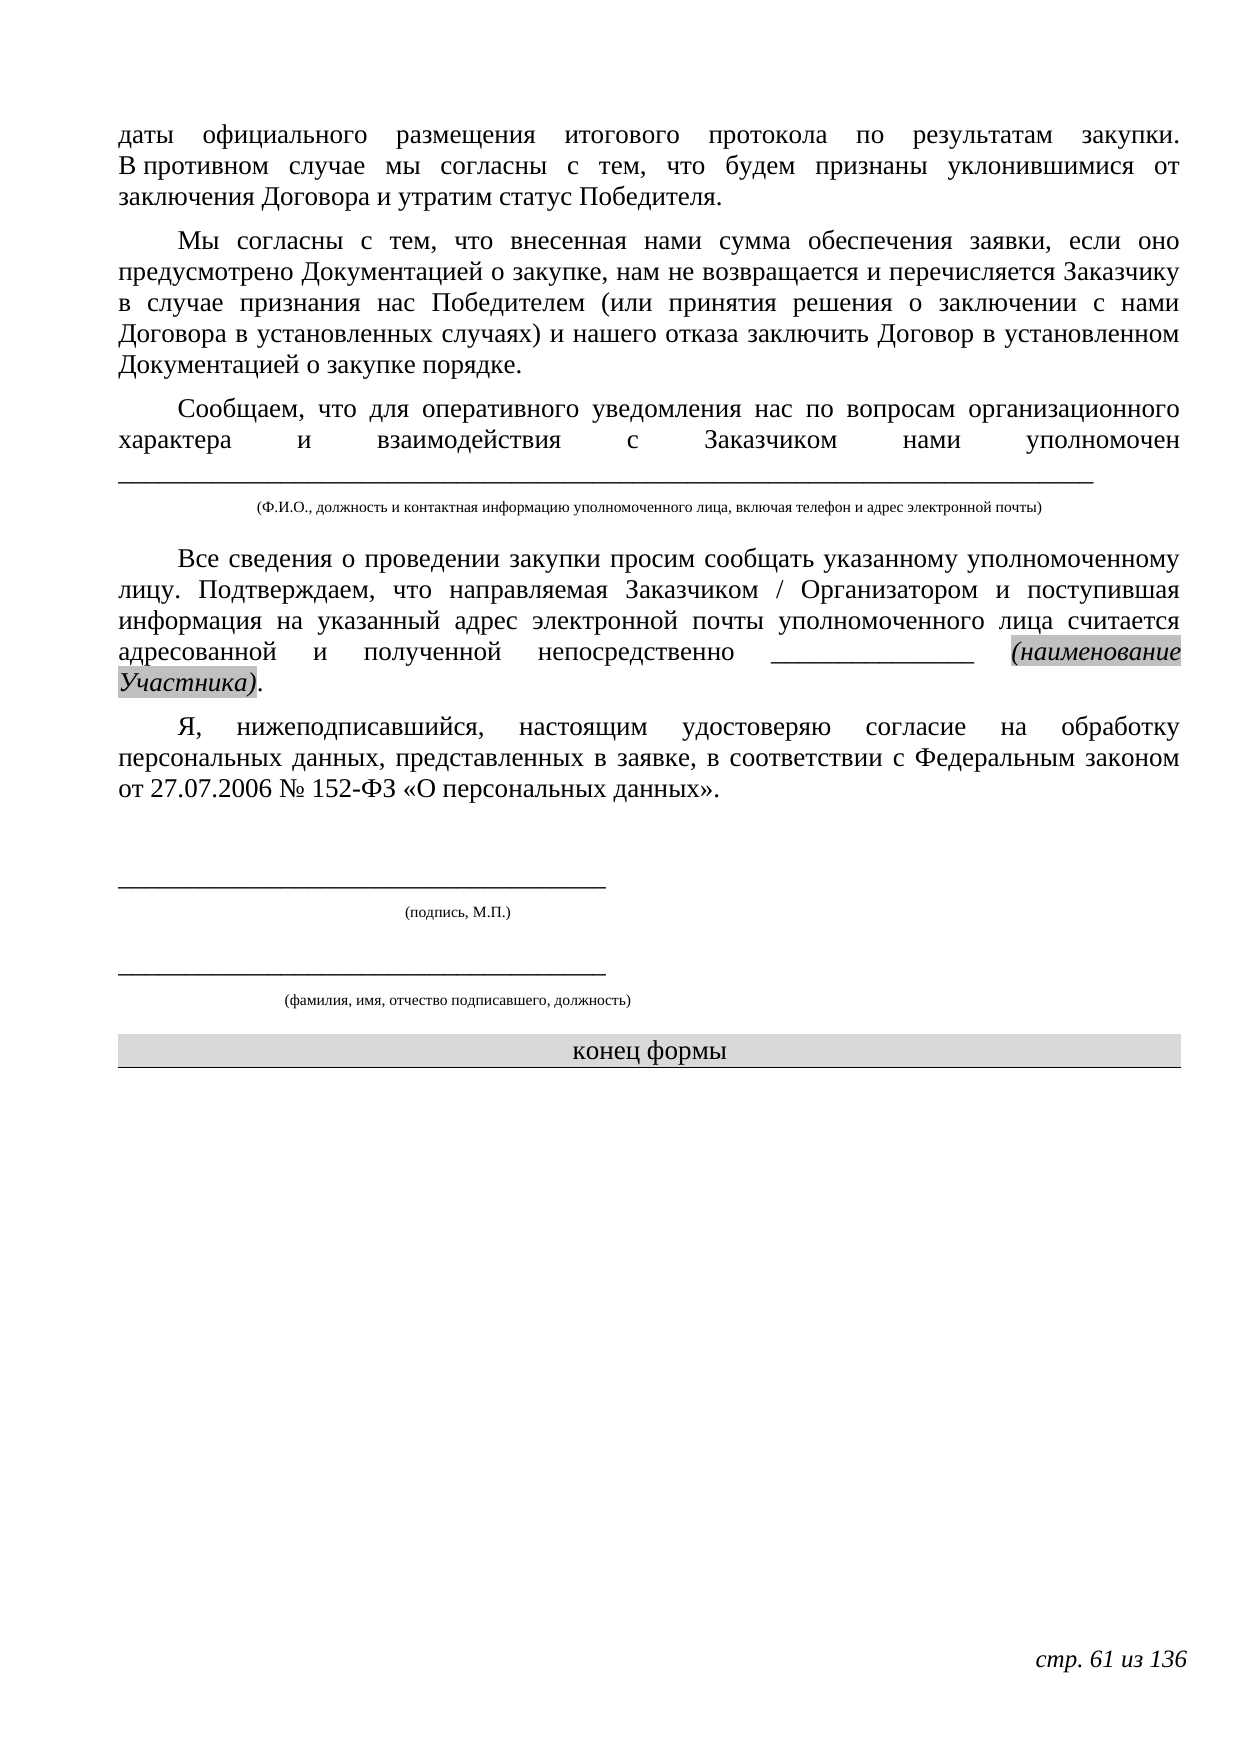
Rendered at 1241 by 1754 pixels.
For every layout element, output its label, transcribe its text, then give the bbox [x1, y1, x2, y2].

text (фамилия, имя, отчество подписавшего, должность) [118, 991, 797, 1022]
text Я, нижеподписавшийся, настоящим удостоверяю согласие на обработку персональных данных, представленных в заявке, в соответствии с Федеральным законом от 27.07.2006 № 152-ФЗ «О персональных данных». [118, 710, 1181, 803]
text конец формы [118, 1034, 1181, 1067]
text (подпись, М.П.) [118, 903, 797, 934]
text Все сведения о проведении закупки просим сообщать указанному уполномоченному лицу. Подтверждаем, что направляемая Заказчиком / Организатором и поступившая информация на указанный адрес электронной почты уполномоченного лица считается адресованной и полученной непосредственно _______________ (наименование Участника). [118, 542, 1181, 698]
text ____________________________________ [118, 947, 1181, 978]
text Мы согласны с тем, что внесенная нами сумма обеспечения заявки, если оно предусмотрено Документацией о закупке, нам не возвращается и перечисляется Заказчику в случае признания нас Победителем (или принятия решения о заключении с нами Договора в установленных случаях) и нашего отказа заключить Договор в установленном Документацией о закупке порядке. [118, 224, 1181, 380]
text ____________________________________ [118, 860, 1181, 891]
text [118, 118, 1181, 212]
text (Ф.И.О., должность и контактная информацию уполномоченного лица, включая телефон и адрес электронной почты) [118, 498, 1181, 529]
text Сообщаем, что для оперативного уведомления нас по вопросам организационного характера и взаимодействия с Заказчиком нами уполномочен ________________________________________________________________________ [118, 392, 1181, 486]
